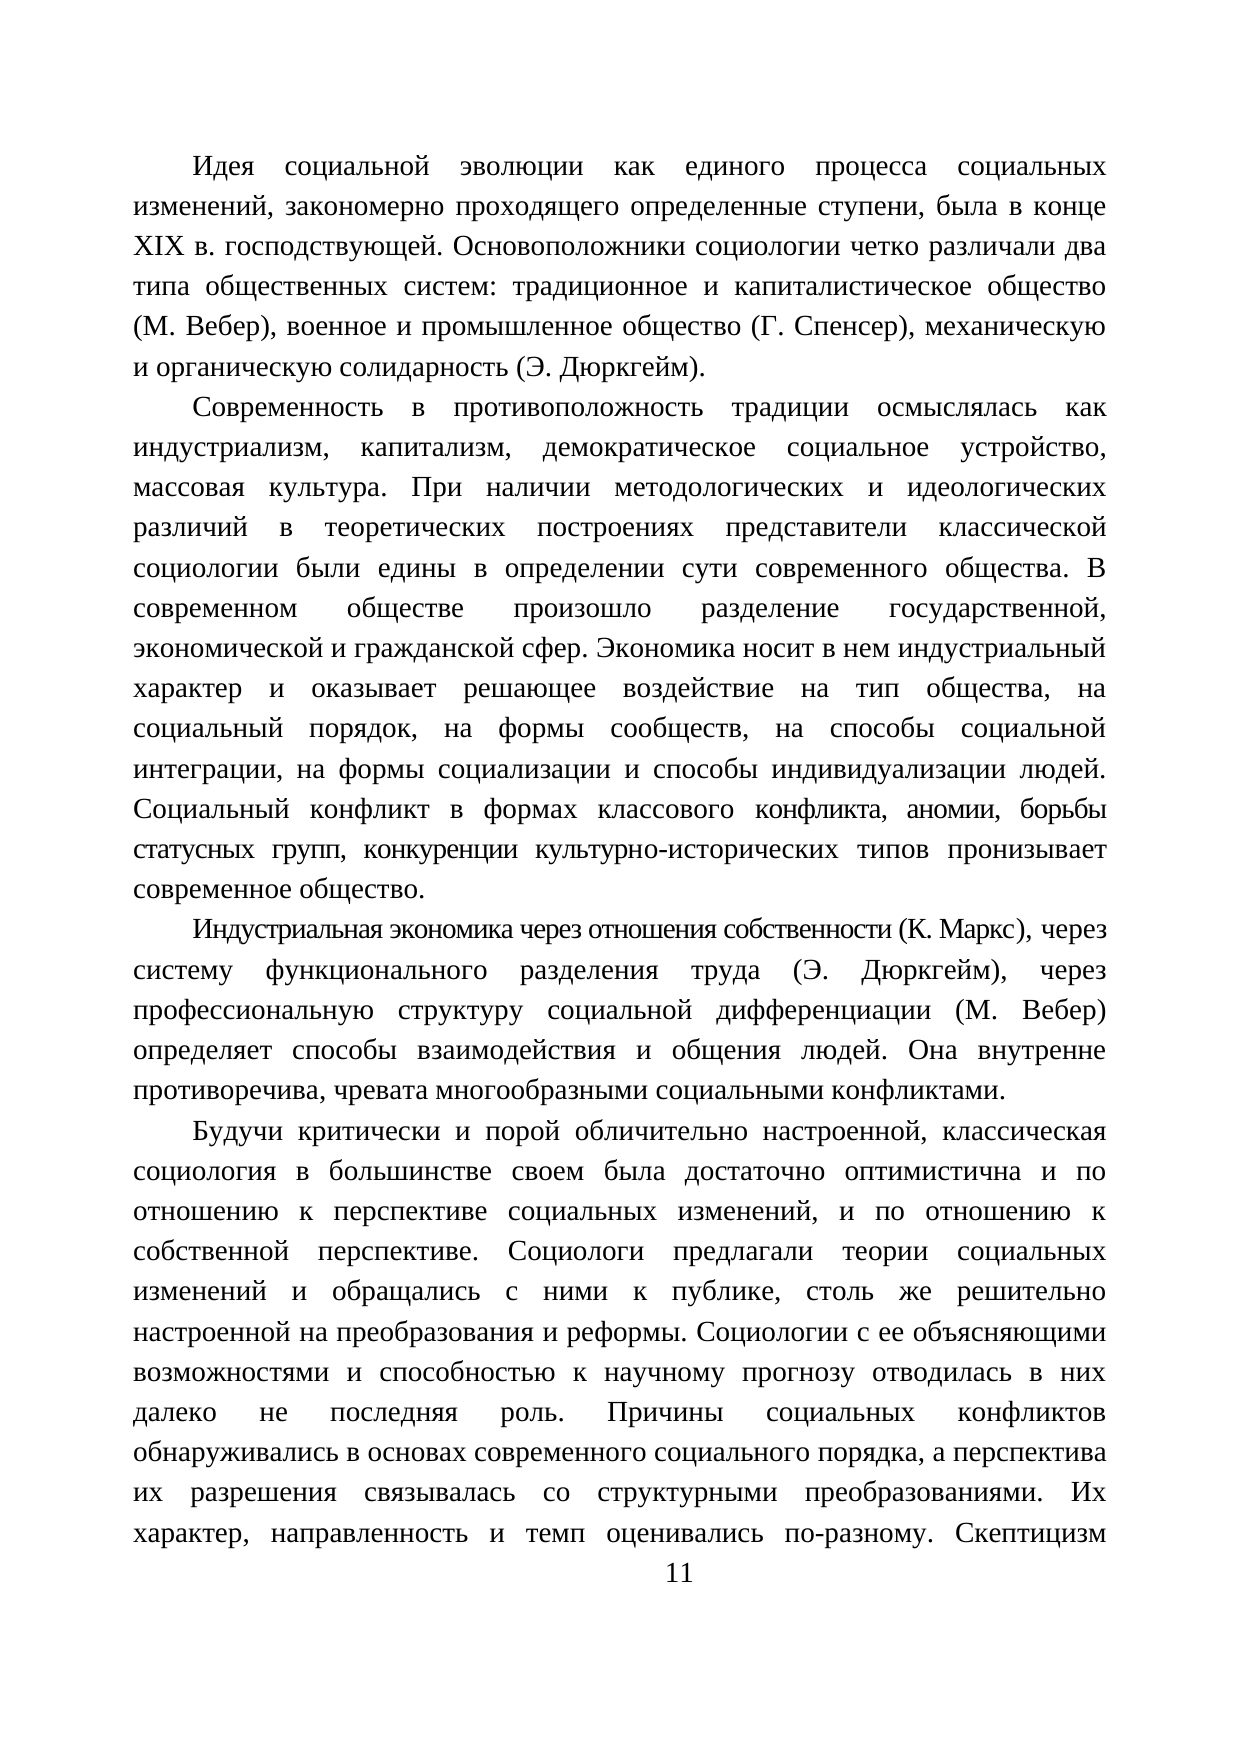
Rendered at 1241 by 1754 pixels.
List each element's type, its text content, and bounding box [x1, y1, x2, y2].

text Идея социальной эволюции как единого процесса социальных изменений, закономерно проходящего определенные ступени, была в конце XIX в. господствующей. Основоположники социологии четко различали два типа общественных систем: традиционное и капиталистическое общество (М. Вебер), военное и промышленное общество (Г. Спенсер), механическую и органическую солидарность (Э. Дюркгейм). [133, 148, 1107, 382]
text Индустриальная экономика через отношения собственности (К. Маркс), через систему функционального разделения труда (Э. Дюркгейм), через профессиональную структуру социальной дифференциации (М. Вебер) определяет способы взаимодействия и общения людей. Она внутренне противоречива, чревата многообразными социальными конфликтами. [133, 912, 1107, 1106]
text Современность в противоположность традиции осмыслялась как индустриализм, капитализм, демократическое социальное устройство, массовая культура. При наличии методологических и идеологических различий в теоретических построениях представители классической социологии были едины в определении сути современного общества. В современном обществе произошло разделение государственной, экономической и гражданской сфер. Экономика носит в нем индустриальный характер и оказывает решающее воздействие на тип общества, на социальный порядок, на формы сообществ, на способы социальной интеграции, на формы социализации и способы индивидуализации людей. Социальный конфликт в формах классового конфликта, аномии, борьбы статусных групп, конкуренции культурно-исторических типов пронизывает современное общество. [133, 389, 1107, 905]
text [133, 1113, 1107, 1548]
